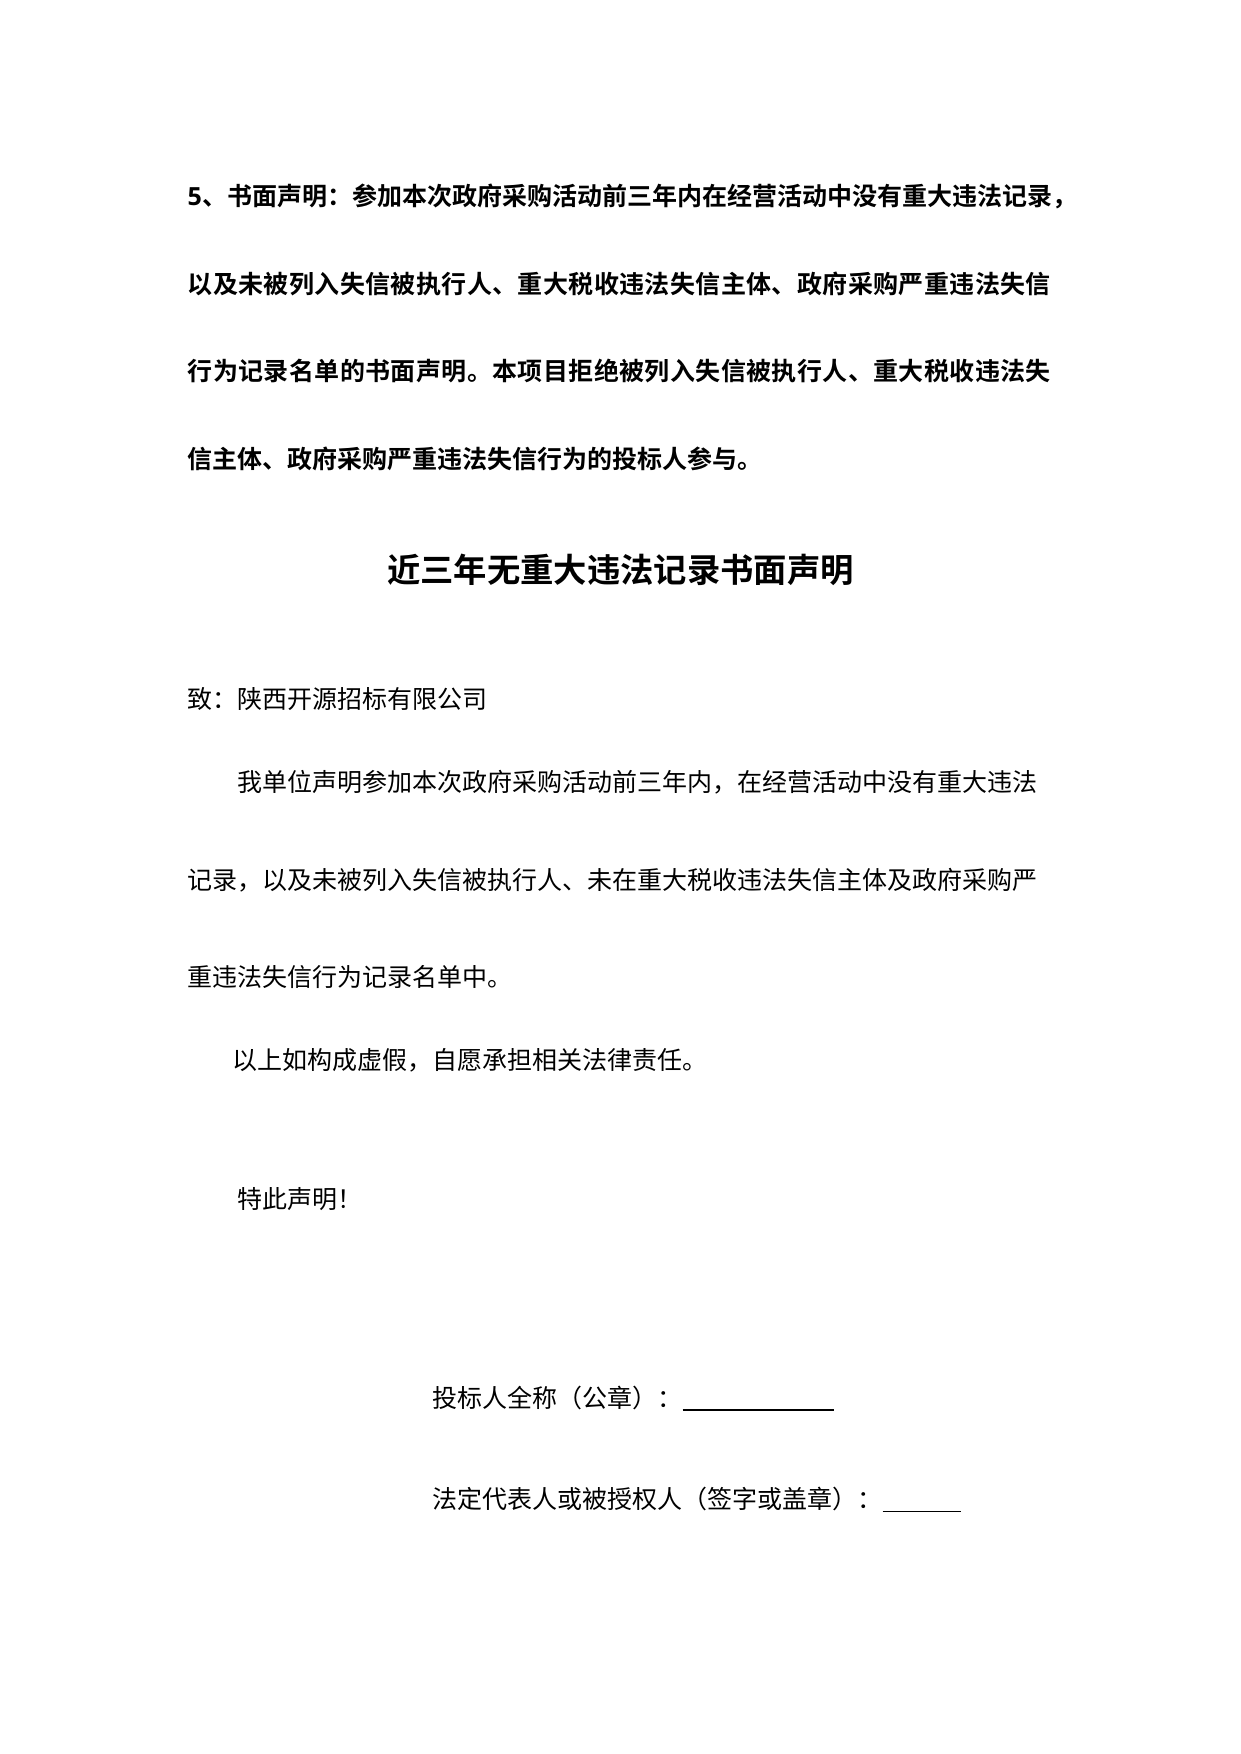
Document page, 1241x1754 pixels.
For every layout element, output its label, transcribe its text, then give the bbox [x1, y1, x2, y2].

text 以上如构成虚假，自愿承担相关法律责任。 [187, 1026, 1053, 1091]
text 5、书面声明：参加本次政府采购活动前三年内在经营活动中没有重大违法记录，以及未被列入失信被执行人、重大税收违法失信主体、政府采购严重违法失信行为记录名单的书面声明。本项目拒绝被列入失信被执行人、重大税收违法失信主体、政府采购严重违法失信行为的投标人参与。 [187, 162, 1053, 490]
text 致：陕西开源招标有限公司 [187, 665, 1053, 730]
text 特此声明！ [187, 1165, 1053, 1230]
text 法定代表人或被授权人（签字或盖章）： [187, 1465, 1053, 1530]
text 近三年无重大违法记录书面声明 [187, 535, 1053, 600]
text 我单位声明参加本次政府采购活动前三年内，在经营活动中没有重大违法记录，以及未被列入失信被执行人、未在重大税收违法失信主体及政府采购严重违法失信行为记录名单中。 [187, 748, 1053, 1008]
text 投标人全称（公章）： [187, 1364, 1053, 1429]
